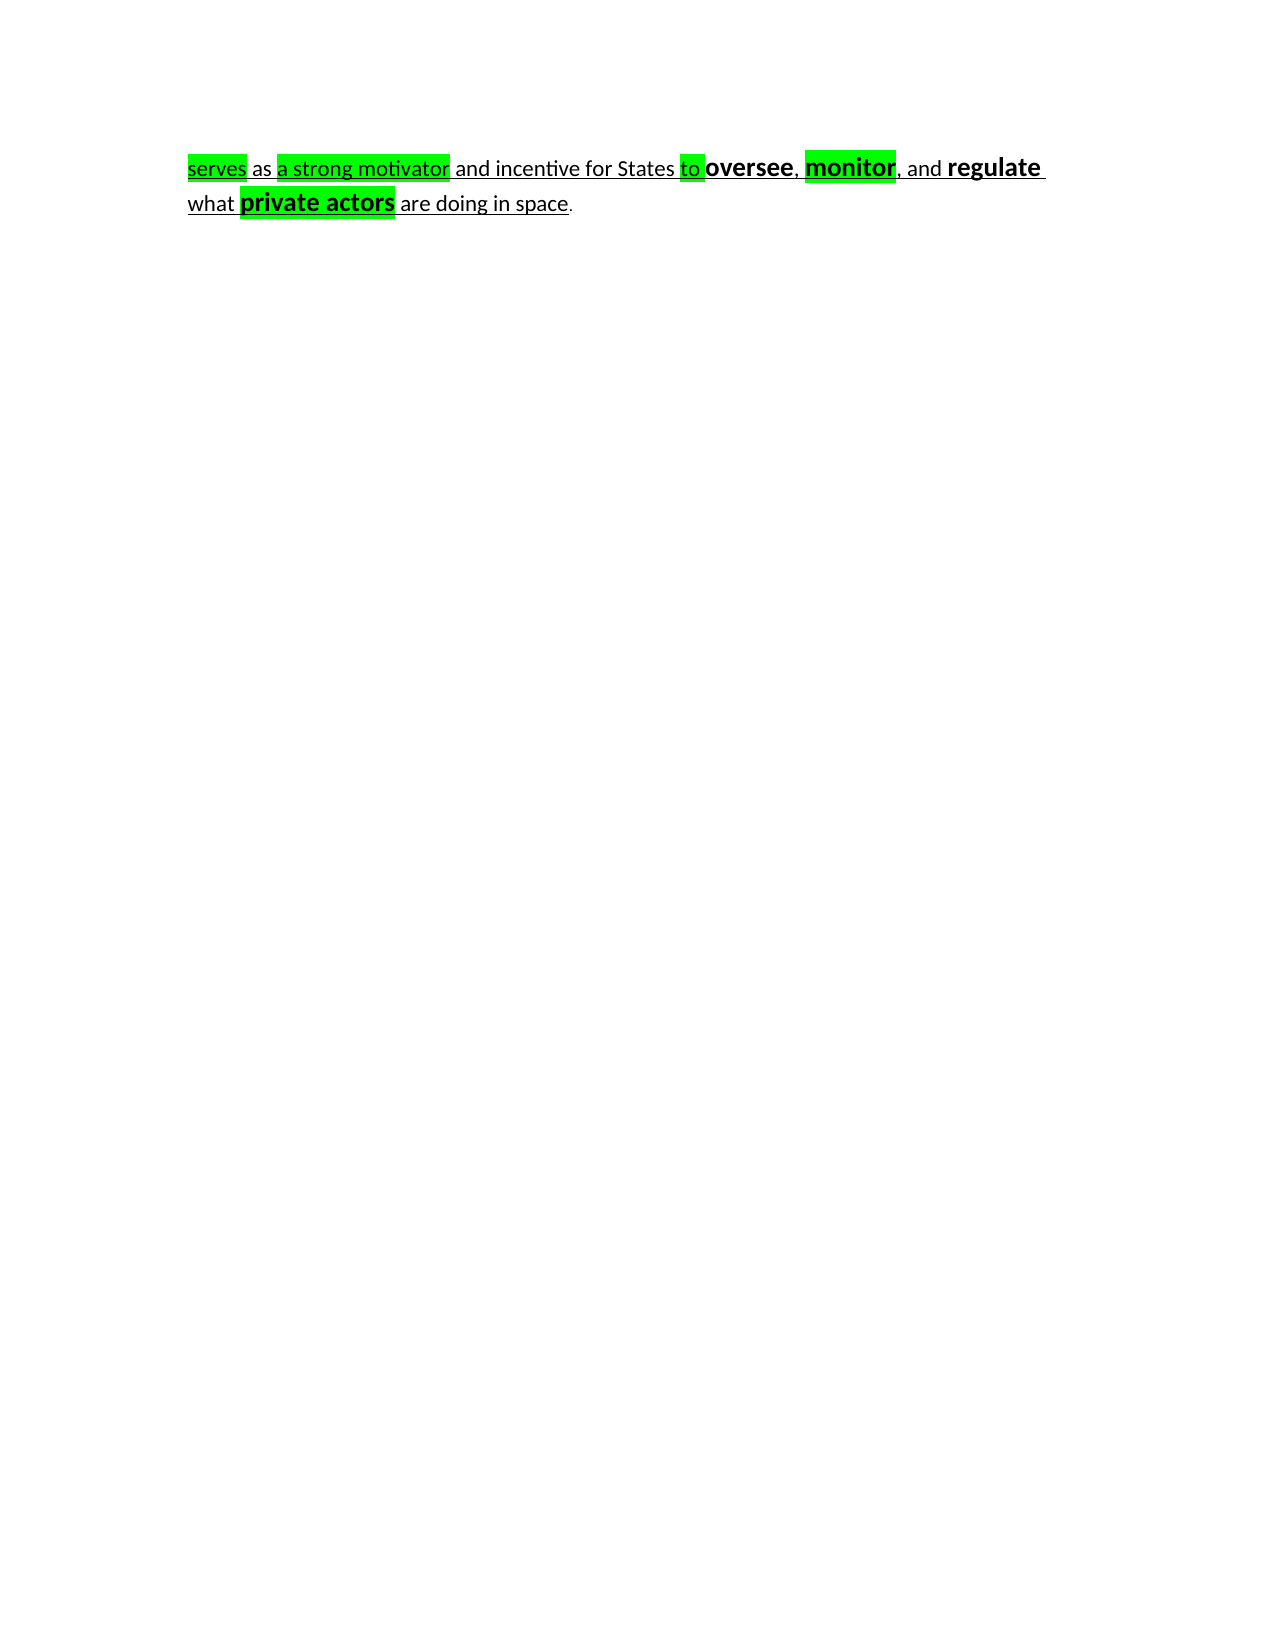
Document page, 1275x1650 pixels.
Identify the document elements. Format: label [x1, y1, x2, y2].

text [187, 150, 1087, 219]
